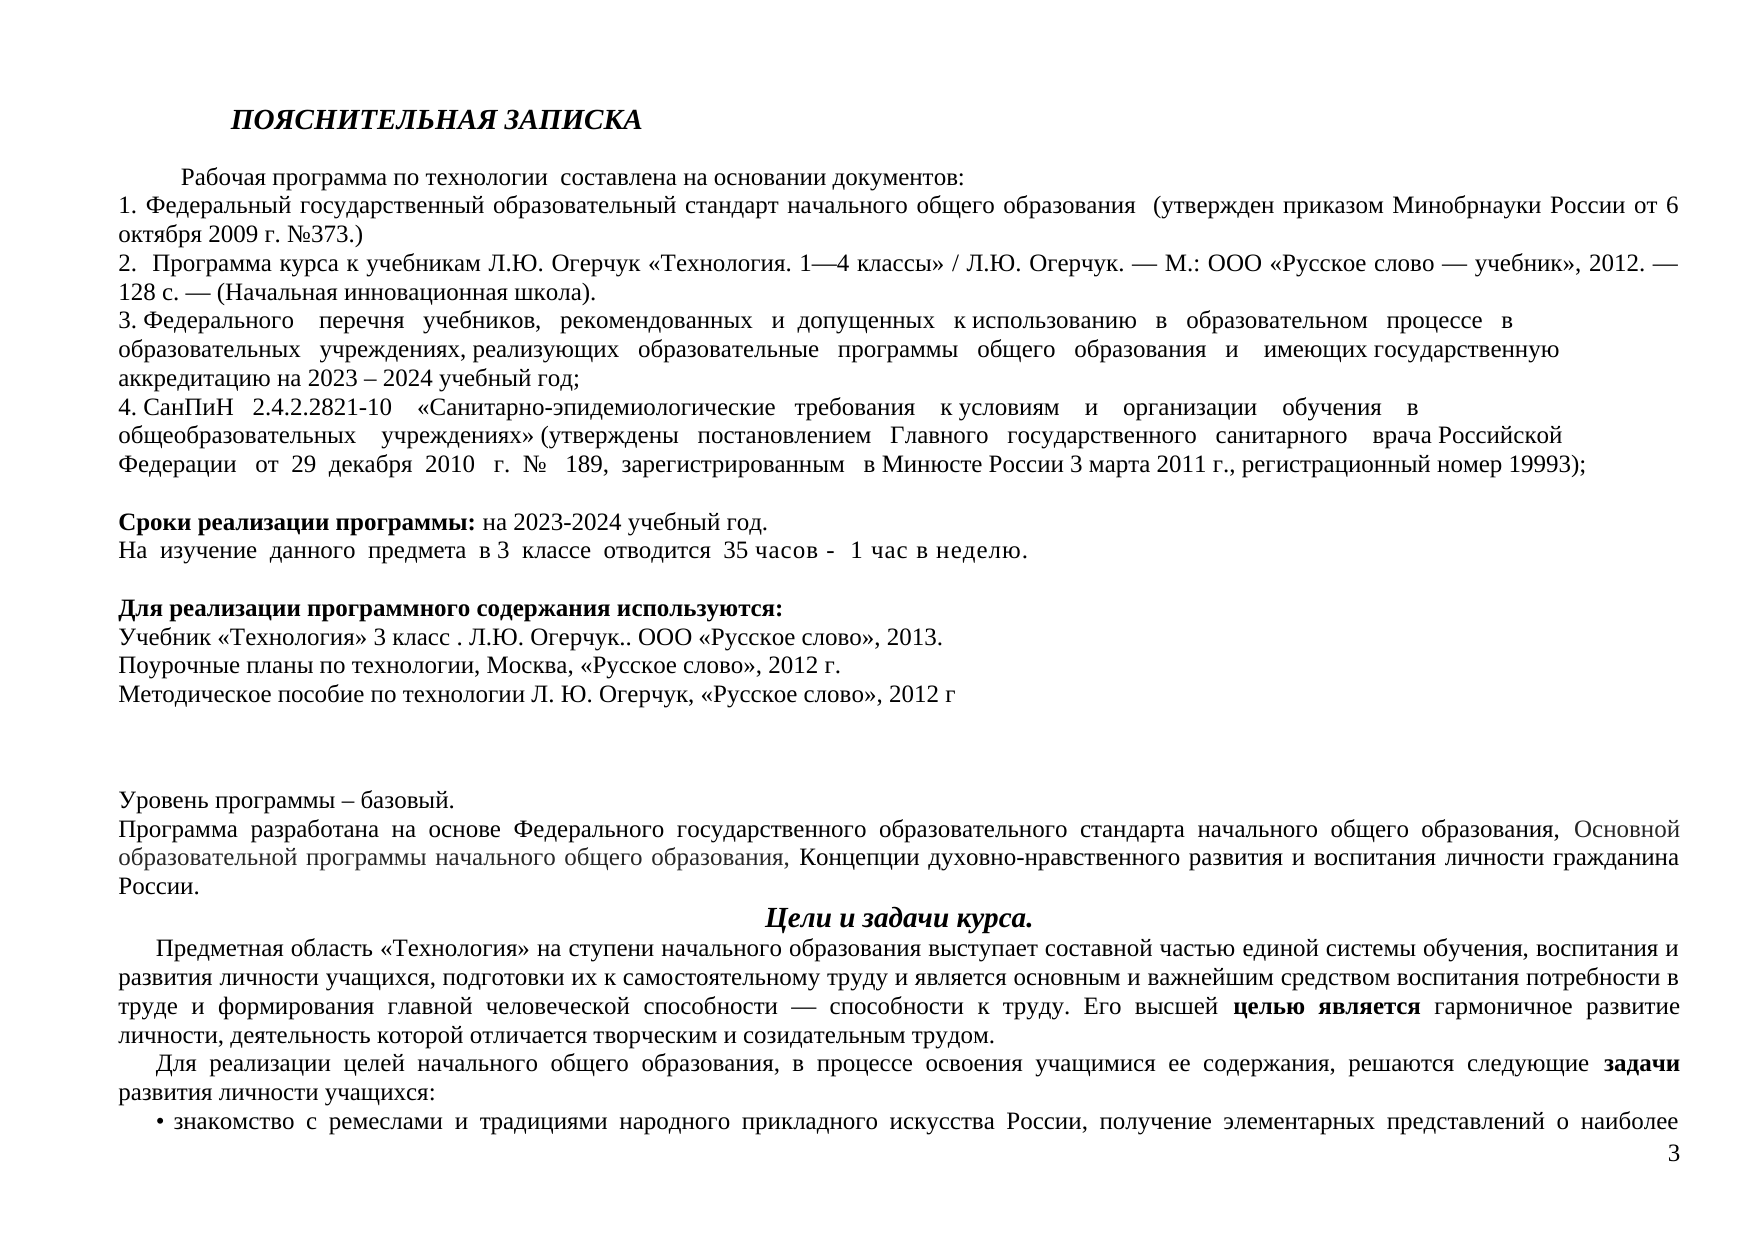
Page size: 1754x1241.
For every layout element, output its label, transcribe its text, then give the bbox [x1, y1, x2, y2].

text 3. Федерального перечня учебников, рекомендованных и допущенных к использованию в образовательном процессе в образовательных учреждениях, реализующих образовательные программы общего образования и имеющих государственную аккредитацию на 2023 – 2024 учебный год; [118, 306, 1680, 392]
text Для реализации программного содержания используются: [118, 593, 1680, 622]
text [118, 1106, 1680, 1135]
text Программа разработана на основе Федерального государственного образовательного стандарта начального общего образования, Основной образовательной программы начального общего образования, Концепции духовно-нравственного развития и воспитания личности гражданина России. [118, 814, 1680, 900]
text Цели и задачи курса. [118, 900, 1680, 933]
text Рабочая программа по технологии составлена на основании документов: [118, 162, 1680, 191]
text Учебник «Технология» 3 класс . Л.Ю. Огерчук.. ООО «Русское слово», 2013. [118, 622, 1680, 651]
text Предметная область «Технология» на ступени начального образования выступает составной частью единой системы обучения, воспитания и развития личности учащихся, подготовки их к самостоятельному труду и является основным и важнейшим средством воспитания потребности в труде и формирования главной человеческой способности — способности к труду. Его высшей целью является гармоничное развитие личности, деятельность которой отличается творческим и созидательным трудом. [118, 933, 1680, 1048]
list ПОЯСНИТЕЛЬНАЯ ЗАПИСКА [231, 102, 1680, 136]
text Для реализации целей начального общего образования, в процессе освоения учащимися ее содержания, решаются следующие задачи развития личности учащихся: [118, 1048, 1680, 1106]
text Методическое пособие по технологии Л. Ю. Огерчук, «Русское слово», 2012 г [118, 679, 1680, 708]
text 1. Федеральный государственный образовательный стандарт начального общего образования (утвержден приказом Минобрнауки России от 6 октября 2009 г. №373.) [118, 191, 1680, 248]
text Поурочные планы по технологии, Москва, «Русское слово», 2012 г. [118, 651, 1680, 679]
text Сроки реализации программы: на 2023-2024 учебный год. [118, 507, 1680, 536]
text На изучение данного предмета в 3 классе отводится 35 часов - 1 час в неделю. [118, 536, 1680, 564]
text 2. Программа курса к учебникам Л.Ю. Огерчук «Технология. 1—4 классы» / Л.Ю. Огерчук. — М.: ООО «Русское слово — учебник», 2012. — 128 с. — (Начальная инновационная школа). [118, 248, 1680, 306]
text Уровень программы – базовый. [118, 785, 1680, 814]
text 4. СанПиН 2.4.2.2821-10 «Санитарно-эпидемиологические требования к условиям и организации обучения в общеобразовательных учреждениях» (утверждены постановлением Главного государственного санитарного врача Российской Федерации от 29 декабря 2010 г. № 189, зарегистрированным в Минюсте России 3 марта 2011 г., регистрационный номер 19993); [118, 392, 1680, 478]
